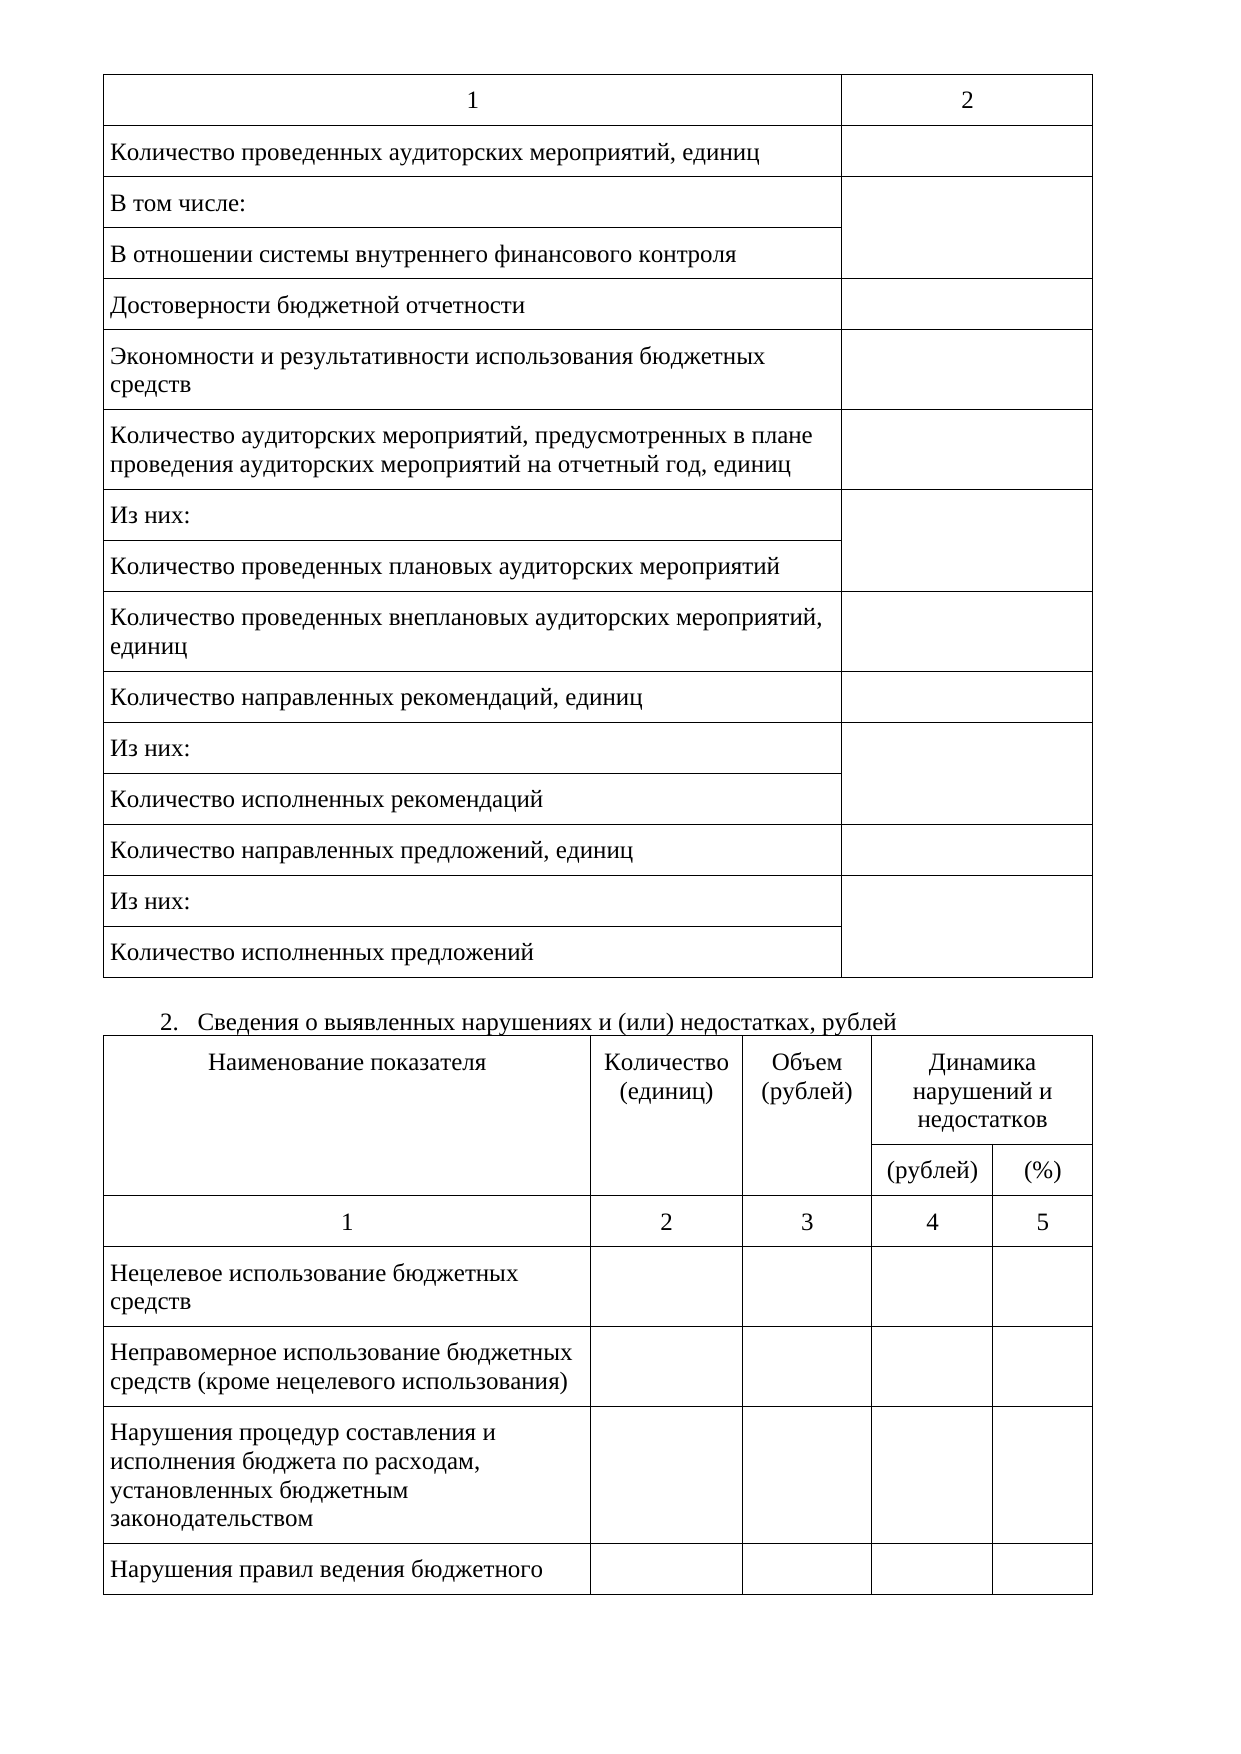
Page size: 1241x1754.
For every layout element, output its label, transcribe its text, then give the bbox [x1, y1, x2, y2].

table_cell Достоверности бюджетной отчетности [104, 279, 841, 329]
list Сведения о выявленных нарушениях и (или) недостатках, рублей [160, 1007, 1167, 1035]
table_cell [842, 410, 1092, 489]
table_cell [842, 490, 1092, 591]
table_cell [993, 1327, 1092, 1406]
table_cell [842, 825, 1092, 875]
table_cell [842, 723, 1092, 824]
table_cell [842, 672, 1092, 722]
table_cell 2 [591, 1196, 742, 1246]
table_cell Из них: [104, 490, 841, 540]
table_cell [743, 1407, 871, 1543]
table_cell 3 [743, 1196, 871, 1246]
table_header Объем (рублей) [743, 1036, 871, 1195]
table_cell 2 [842, 75, 1092, 125]
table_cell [104, 1544, 590, 1594]
table_cell Нарушения процедур составления и исполнения бюджета по расходам, установленных бюджетным законодательством [104, 1407, 590, 1543]
table_cell Количество направленных предложений, единиц [104, 825, 841, 875]
table_cell Нецелевое использование бюджетных средств [104, 1247, 590, 1326]
table_cell (%) [993, 1145, 1092, 1195]
table_cell В том числе: [104, 177, 841, 227]
table_cell 1 [104, 75, 841, 125]
table_header Наименование показателя [104, 1036, 590, 1195]
table_cell Количество проведенных плановых аудиторских мероприятий [104, 541, 841, 591]
table_cell [872, 1327, 992, 1406]
table_cell Из них: [104, 723, 841, 773]
table_cell [993, 1407, 1092, 1543]
table_cell [842, 279, 1092, 329]
table_cell Количество исполненных рекомендаций [104, 774, 841, 824]
table_cell [872, 1544, 992, 1594]
table_cell [591, 1327, 742, 1406]
table_cell Экономности и результативности использования бюджетных средств [104, 330, 841, 409]
table_cell [993, 1544, 1092, 1594]
table_cell [743, 1544, 871, 1594]
table_cell [842, 330, 1092, 409]
table_cell [872, 1247, 992, 1326]
table_cell [993, 1247, 1092, 1326]
table_cell Количество направленных рекомендаций, единиц [104, 672, 841, 722]
table_cell Количество проведенных внеплановых аудиторских мероприятий, единиц [104, 592, 841, 671]
table_cell Неправомерное использование бюджетных средств (кроме нецелевого использования) [104, 1327, 590, 1406]
table_cell 4 [872, 1196, 992, 1246]
table_cell [842, 126, 1092, 176]
table_cell [743, 1327, 871, 1406]
table_cell [842, 592, 1092, 671]
table_cell Из них: [104, 876, 841, 926]
table_header Динамика нарушений и недостатков [872, 1036, 1092, 1144]
table_cell Количество проведенных аудиторских мероприятий, единиц [104, 126, 841, 176]
table_cell 5 [993, 1196, 1092, 1246]
table_cell [743, 1247, 871, 1326]
table_cell [872, 1407, 992, 1543]
table_cell (рублей) [872, 1145, 992, 1195]
table_cell [591, 1407, 742, 1543]
table_header Количество (единиц) [591, 1036, 742, 1195]
table_cell [842, 876, 1092, 977]
table_cell В отношении системы внутреннего финансового контроля [104, 228, 841, 278]
table_cell [591, 1247, 742, 1326]
table_cell Количество исполненных предложений [104, 927, 841, 977]
table_cell [842, 177, 1092, 278]
table_cell [591, 1544, 742, 1594]
table_cell 1 [104, 1196, 590, 1246]
table_cell Количество аудиторских мероприятий, предусмотренных в плане проведения аудиторских мероприятий на отчетный год, единиц [104, 410, 841, 489]
